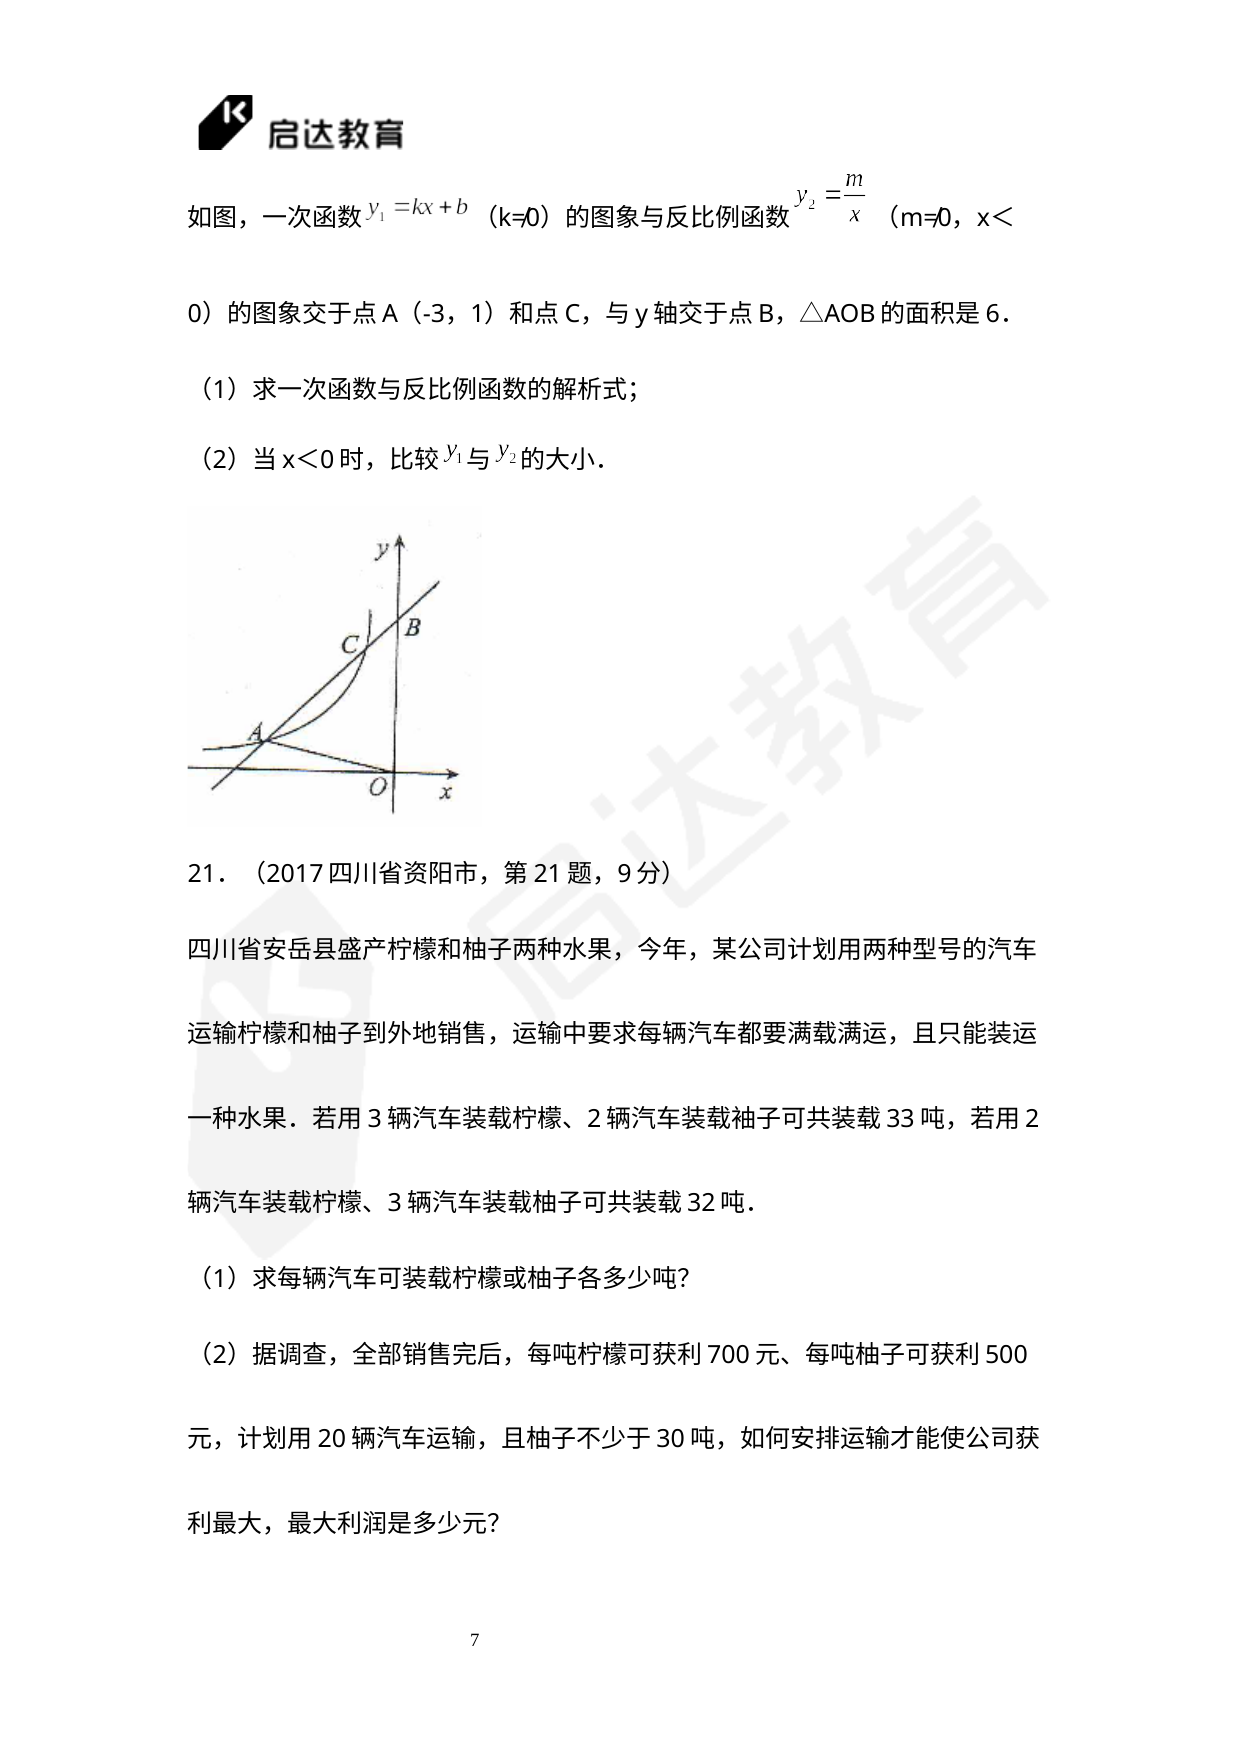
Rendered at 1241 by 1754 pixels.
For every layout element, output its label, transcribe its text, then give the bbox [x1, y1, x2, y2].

text （2）当x＜0时，比较与的大小． [187, 431, 1053, 496]
text （2）据调查，全部销售完后，每吨柠檬可获利700元、每吨柚子可获利500元，计划用20辆汽车运输，且柚子不少于30吨，如何安排运输才能使公司获利最大，最大利润是多少元？ [187, 1320, 1053, 1554]
text 如图，一次函数（k≠0）的图象与反比例函数 （m≠0，x＜0）的图象交于点A（-3，1）和点C，与y轴交于点B，△AOB的面积是6． [187, 162, 1053, 344]
text 四川省安岳县盛产柠檬和柚子两种水果，今年，某公司计划用两种型号的汽车运输柠檬和柚子到外地销售，运输中要求每辆汽车都要满载满运，且只能装运一种水果．若用3辆汽车装载柠檬、2辆汽车装载袖子可共装载33吨，若用2辆汽车装载柠檬、3辆汽车装载柚子可共装载32吨． [187, 915, 1053, 1233]
text （1）求一次函数与反比例函数的解析式； [187, 355, 1053, 420]
text （1）求每辆汽车可装载柠檬或柚子各多少吨？ [187, 1244, 1053, 1309]
picture [198, 95, 404, 150]
text 21．（2017四川省资阳市，第21题，9分） [187, 839, 1053, 904]
picture [187, 506, 482, 827]
